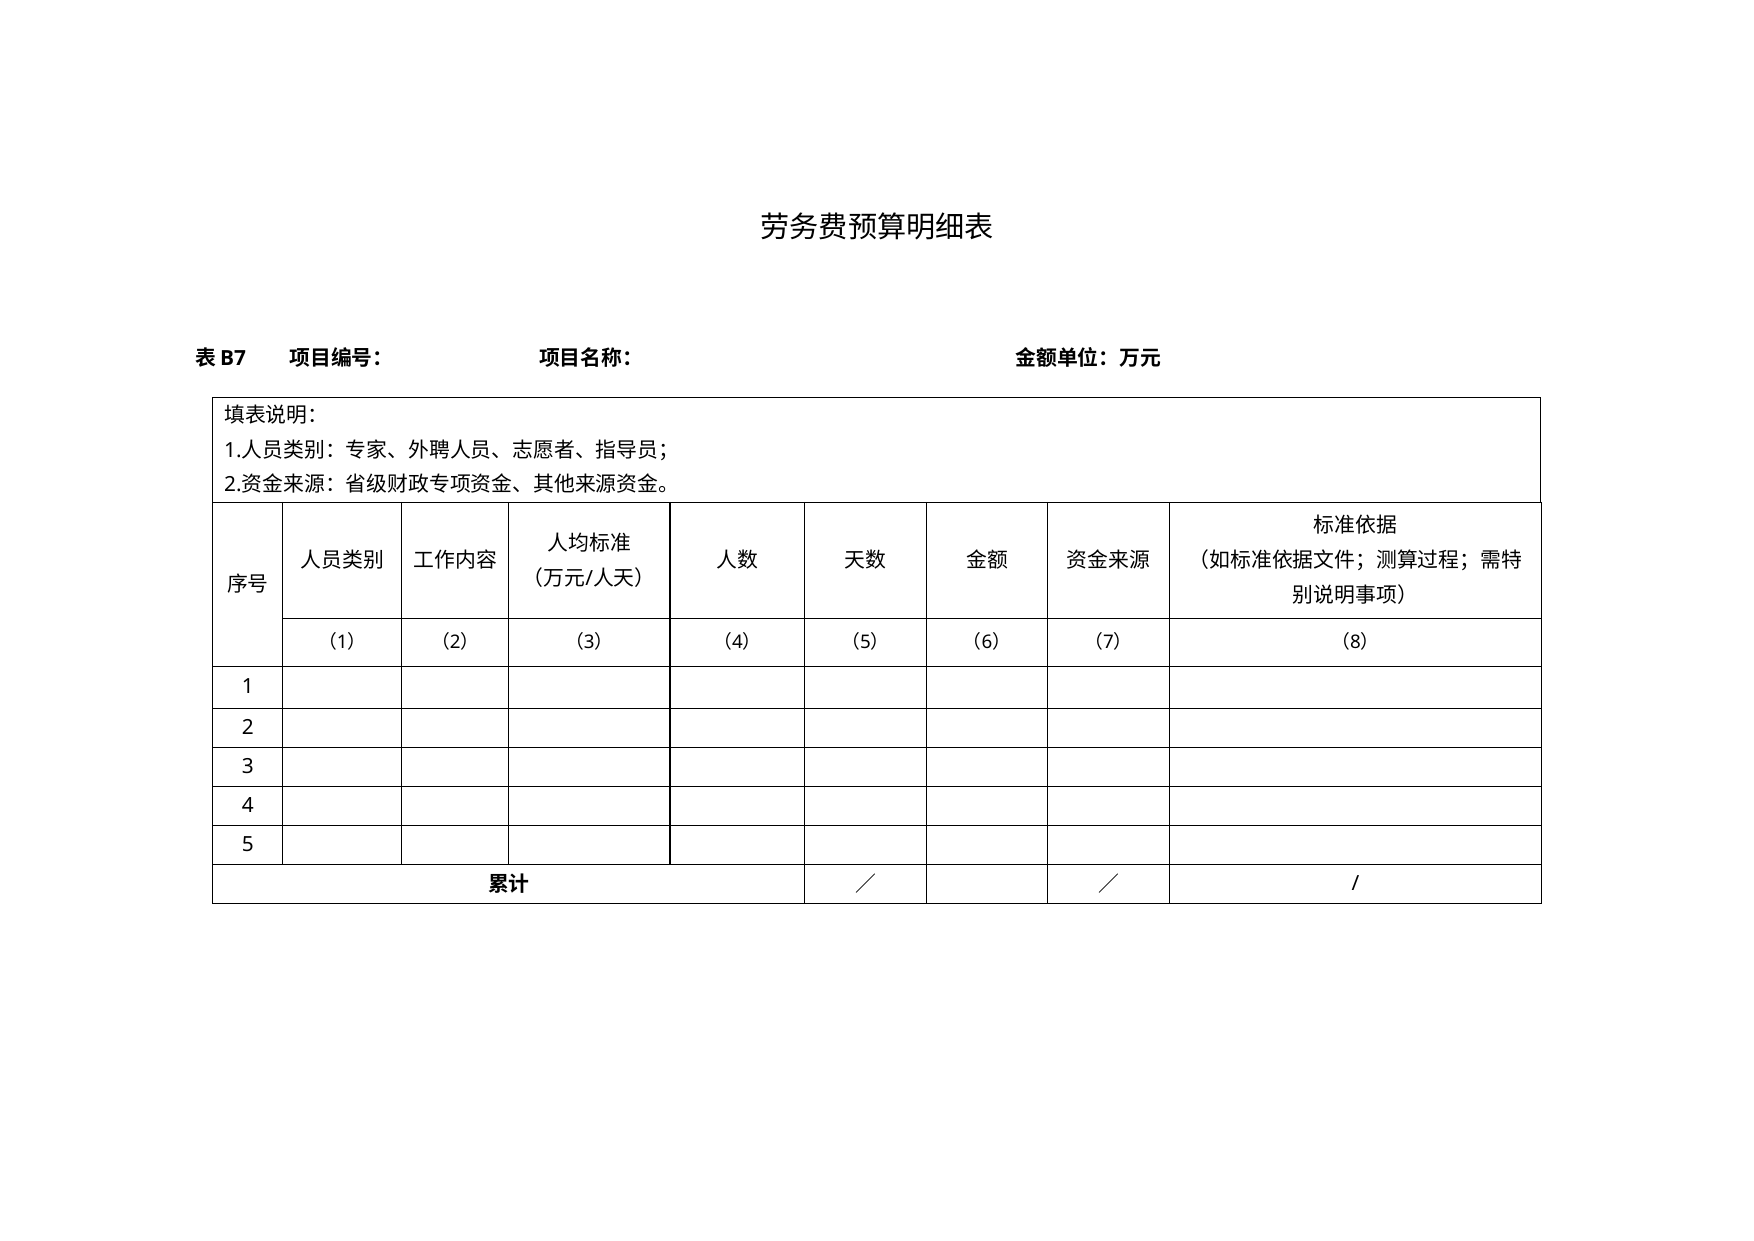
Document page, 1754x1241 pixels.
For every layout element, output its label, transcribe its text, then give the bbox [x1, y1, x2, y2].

table_cell [1048, 709, 1169, 747]
table_cell [805, 748, 926, 786]
table_cell 天数 [805, 503, 926, 618]
table_cell 人数 [671, 503, 804, 618]
table_cell [671, 667, 804, 708]
table_cell [805, 826, 926, 864]
table_cell [283, 748, 401, 786]
table_cell （5） [805, 619, 926, 666]
table_cell 人员类别 [283, 503, 401, 618]
table_cell [805, 667, 926, 708]
table_cell [283, 826, 401, 864]
table_cell [402, 667, 508, 708]
table_cell （2） [402, 619, 508, 666]
table_cell 标准依据 （如标准依据文件；测算过程；需特别说明事项） [1170, 503, 1541, 618]
table_cell （8） [1170, 619, 1541, 666]
text 表B7 项目编号： 项目名称： 金额单位：万元 [195, 324, 1559, 390]
table_cell （3） [509, 619, 669, 666]
table_cell [671, 709, 804, 747]
table_cell ／ [1048, 865, 1169, 903]
table_cell [402, 709, 508, 747]
table_cell [283, 787, 401, 825]
table_cell [671, 826, 804, 864]
table_cell [402, 826, 508, 864]
table_cell 1 [213, 667, 282, 708]
table_cell 工作内容 [402, 503, 508, 618]
table_cell 资金来源 [1048, 503, 1169, 618]
table_cell [671, 787, 804, 825]
table_cell [509, 709, 669, 747]
table_cell （4） [671, 619, 804, 666]
table_cell / [1170, 865, 1541, 903]
table_cell [1048, 826, 1169, 864]
table_cell [509, 787, 669, 825]
table_cell [927, 865, 1047, 903]
table_cell [927, 787, 1047, 825]
table_cell [1170, 748, 1541, 786]
table_cell 3 [213, 748, 282, 786]
table_cell [805, 709, 926, 747]
table_cell （1） [283, 619, 401, 666]
table_cell [1170, 787, 1541, 825]
table_cell [402, 748, 508, 786]
table_cell ／ [805, 865, 926, 903]
table_header 填表说明： 1.人员类别：专家、外聘人员、志愿者、指导员； 2.资金来源：省级财政专项资金、其他来源资金。 [213, 398, 1540, 502]
table_cell [283, 667, 401, 708]
table_cell 2 [213, 709, 282, 747]
table_cell [509, 826, 669, 864]
table_cell （7） [1048, 619, 1169, 666]
table_cell 人均标准 （万元/人天） [509, 503, 669, 618]
table_cell [805, 787, 926, 825]
table_cell [927, 667, 1047, 708]
table_cell 序号 [213, 503, 282, 666]
table_cell [509, 748, 669, 786]
table_cell 金额 [927, 503, 1047, 618]
table_cell [1048, 748, 1169, 786]
table_cell [1170, 709, 1541, 747]
table_cell [402, 787, 508, 825]
table_cell [1170, 826, 1541, 864]
table_cell [1048, 667, 1169, 708]
table_cell [509, 667, 669, 708]
table_cell [671, 748, 804, 786]
table_cell [1170, 667, 1541, 708]
table_cell 4 [213, 787, 282, 825]
table_cell [927, 826, 1047, 864]
table_cell （6） [927, 619, 1047, 666]
table_cell 累计 [213, 865, 804, 903]
table_cell [927, 748, 1047, 786]
table_cell [1048, 787, 1169, 825]
table_cell 5 [213, 826, 282, 864]
text 劳务费预算明细表 [195, 192, 1559, 258]
table_cell [283, 709, 401, 747]
table_cell [927, 709, 1047, 747]
